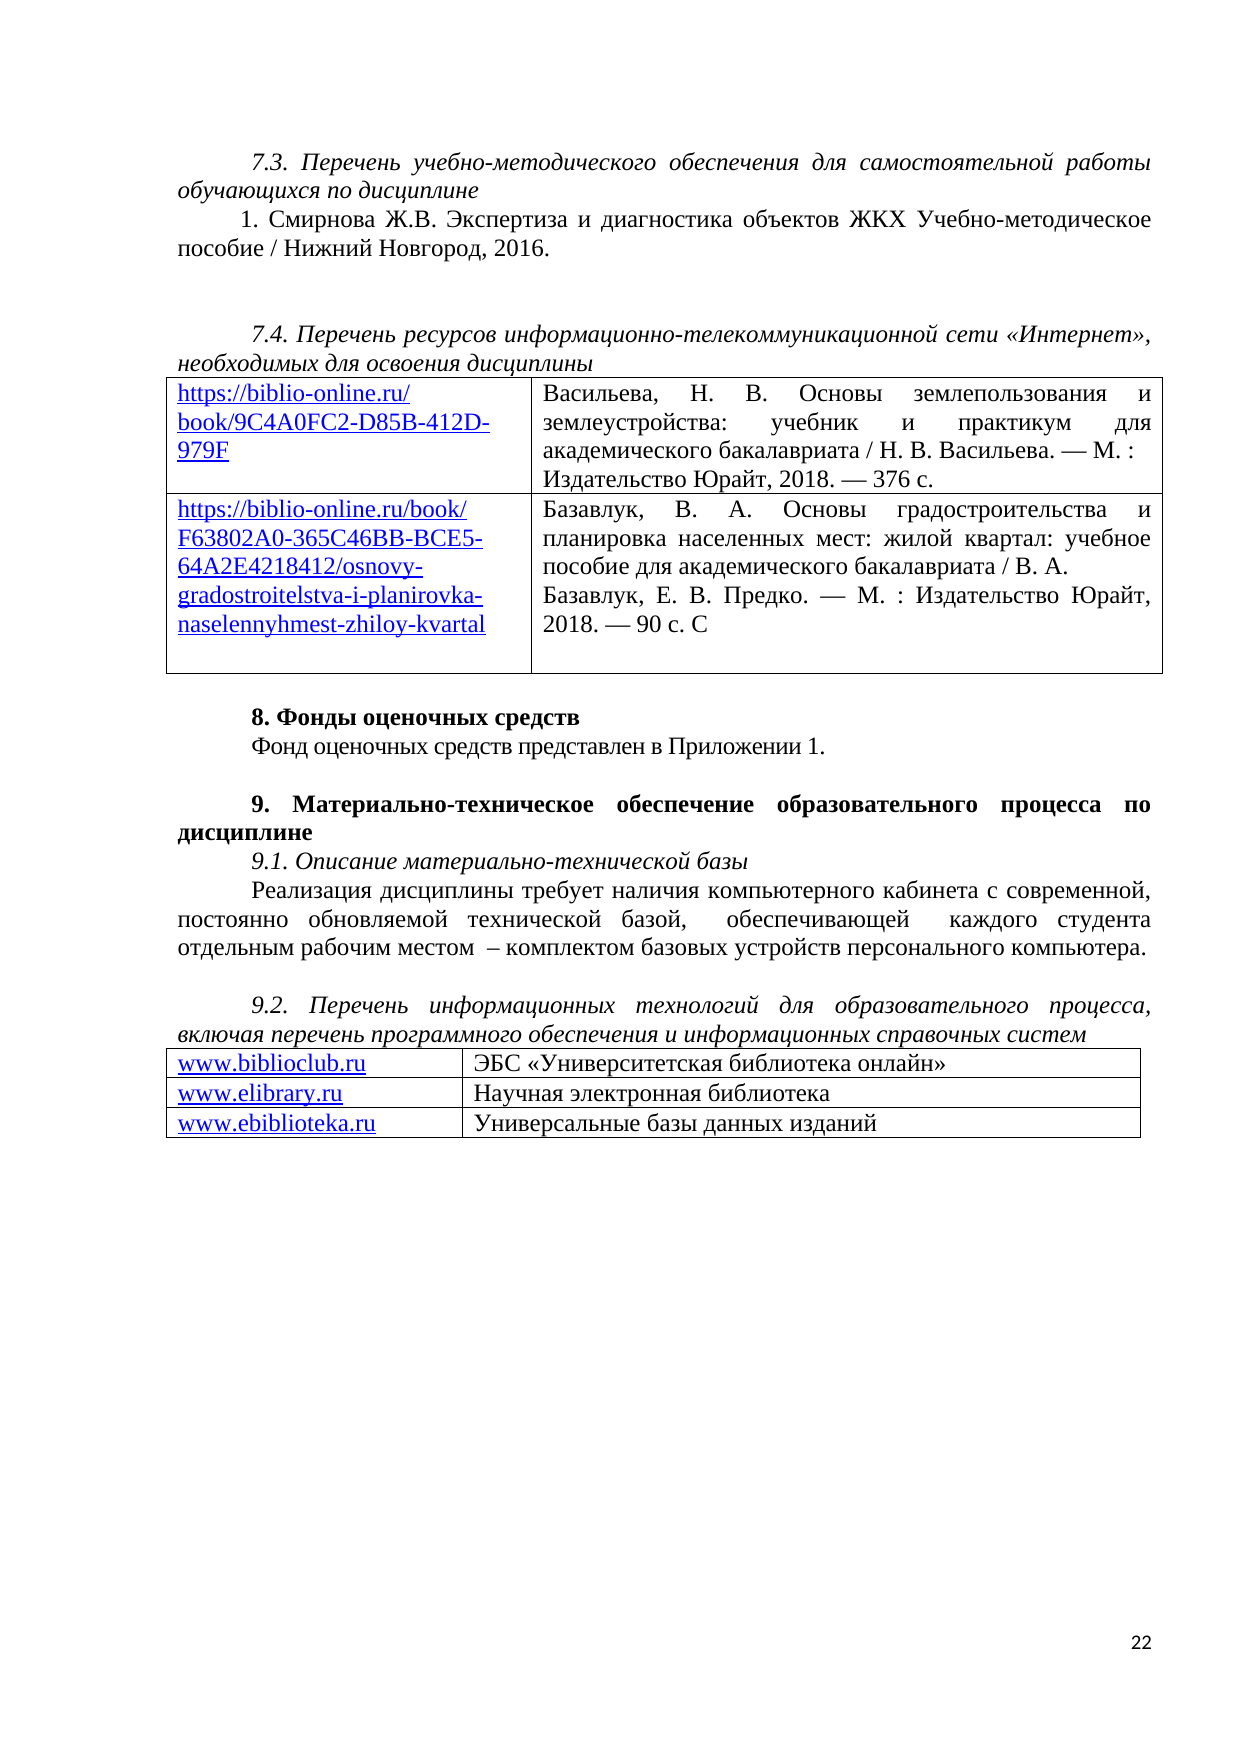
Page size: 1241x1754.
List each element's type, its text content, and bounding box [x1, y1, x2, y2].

table_header Васильева, Н. В. Основы землепользования и землеустройства: учебник и практикум для академического бакалавриата / Н. В. Васильева. — М. : Издательство Юрайт, 2018. — 376 с. [532, 378, 1162, 493]
table_header ЭБС «Университетская библиотека онлайн» [463, 1049, 1140, 1077]
text Реализация дисциплины требует наличия компьютерного кабинета с современной, постоянно обновляемой технической базой, обеспечивающей каждого студента отдельным рабочим местом – комплектом базовых устройств персонального компьютера. [177, 875, 1152, 961]
text 9.2. Перечень информационных технологий для образовательного процесса, включая перечень программного обеспечения и информационных справочных систем [177, 990, 1152, 1047]
table_cell www.elibrary.ru [167, 1078, 462, 1107]
table_header https://biblio-online.ru/book/9C4A0FC2-D85B-412D-979F [167, 378, 531, 493]
table_cell https://biblio-online.ru/book/F63802A0-365C46BB-BCE5-64A2E4218412/osnovy-gradostroitelstva-i-planirovka-naselennyhmest-zhiloy-kvartal [167, 494, 531, 673]
text 8. Фонды оценочных средств [177, 702, 1152, 731]
text 9. Материально-техническое обеспечение образовательного процесса по дисциплине [177, 789, 1152, 846]
table_cell Базавлук, В. А. Основы градостроительства и планировка населенных мест: жилой квартал: учебное пособие для академического бакалавриата / В. А. Базавлук, Е. В. Предко. — М. : Издательство Юрайт, 2018. — 90 с. С [532, 494, 1162, 673]
text Фонд оценочных средств представлен в Приложении 1. [177, 731, 1152, 760]
table_cell Научная электронная библиотека [463, 1078, 1140, 1107]
text 7.4. Перечень ресурсов информационно-телекоммуникационной сети «Интернет», необходимых для освоения дисциплины [177, 319, 1152, 377]
table_header www.biblioclub.ru [167, 1049, 462, 1077]
text 7.3. Перечень учебно-методического обеспечения для самостоятельной работы обучающихся по дисциплине [177, 147, 1152, 204]
text 1. Смирнова Ж.В. Экспертиза и диагностика объектов ЖКХ Учебно-методическое пособие / Нижний Новгород, 2016. [177, 204, 1152, 262]
table_cell Универсальные базы данных изданий [463, 1108, 1140, 1137]
text 9.1. Описание материально-технической базы [177, 846, 1152, 875]
table_cell www.ebiblioteka.ru [167, 1108, 462, 1137]
